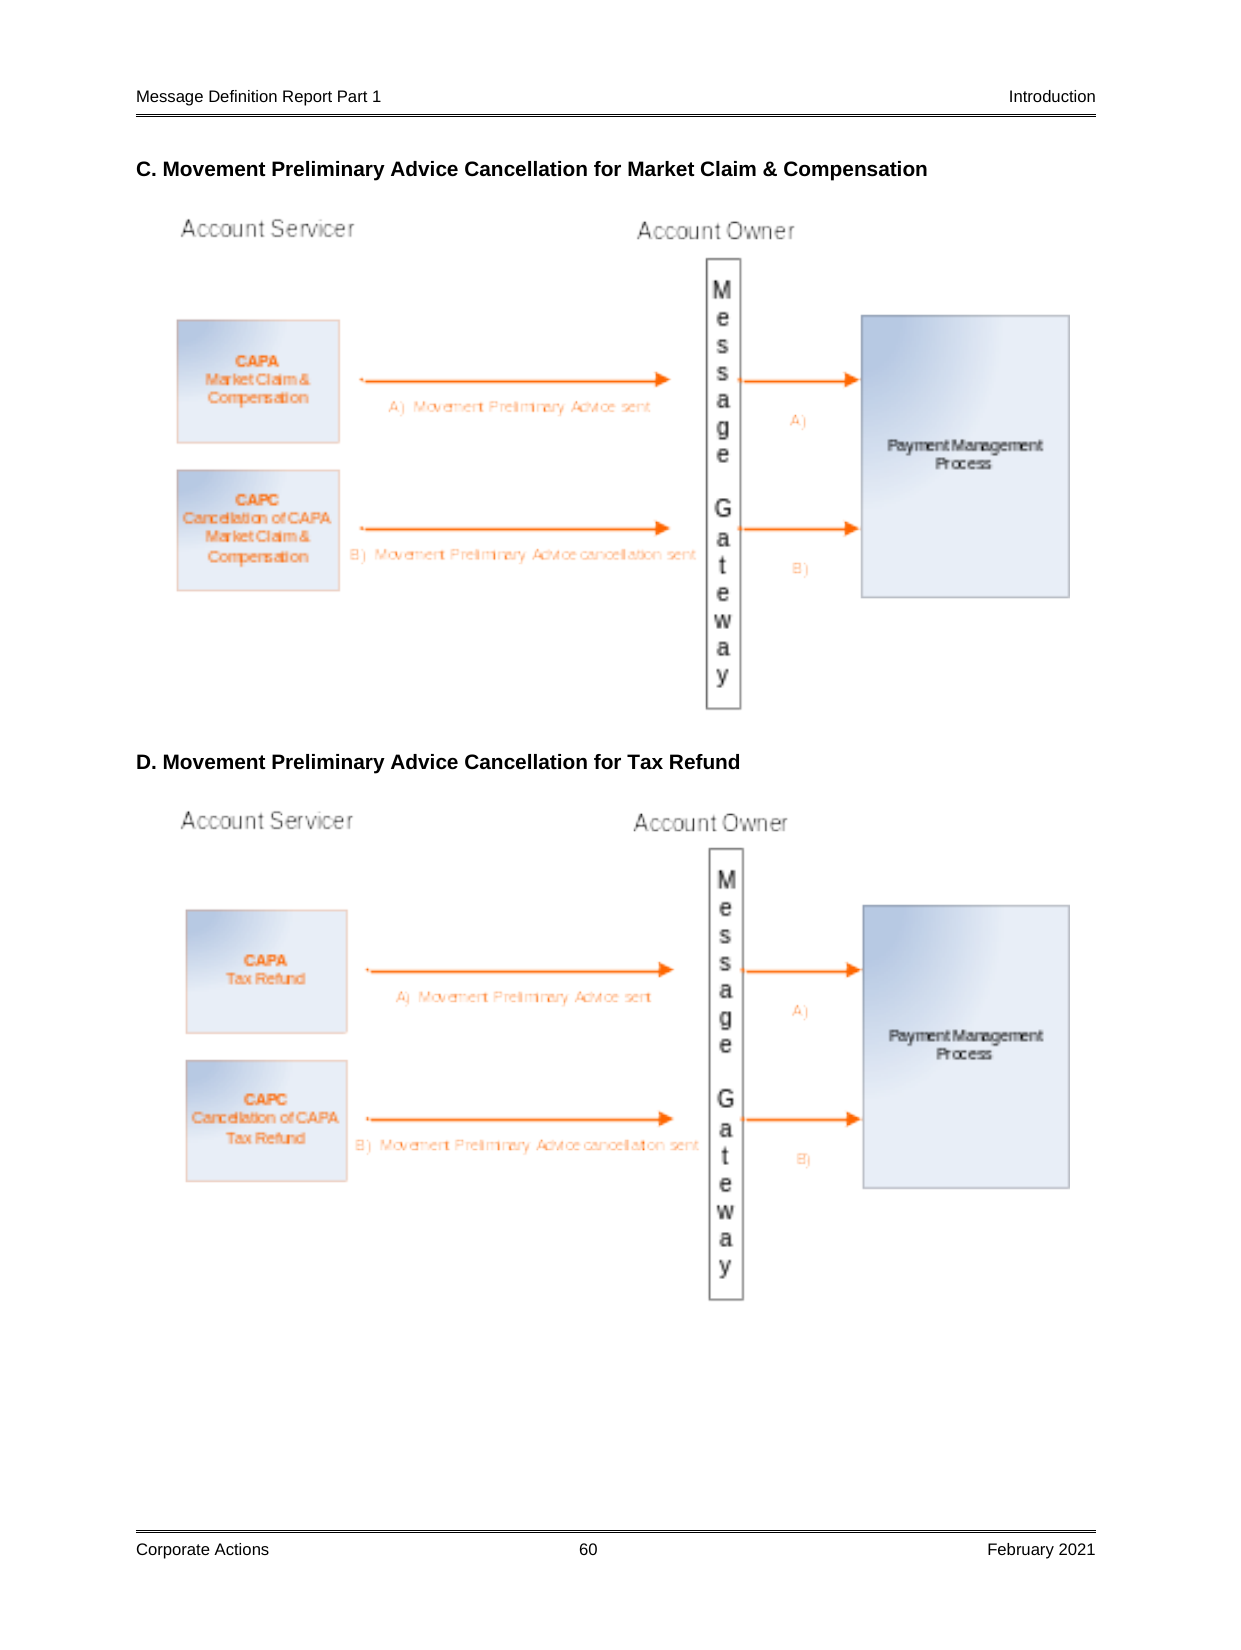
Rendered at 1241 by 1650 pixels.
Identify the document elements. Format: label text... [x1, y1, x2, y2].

text D. Movement Preliminary Advice Cancellation for Tax Refund [136, 750, 1104, 774]
text C. Movement Preliminary Advice Cancellation for Market Claim & Compensation [136, 157, 1104, 181]
